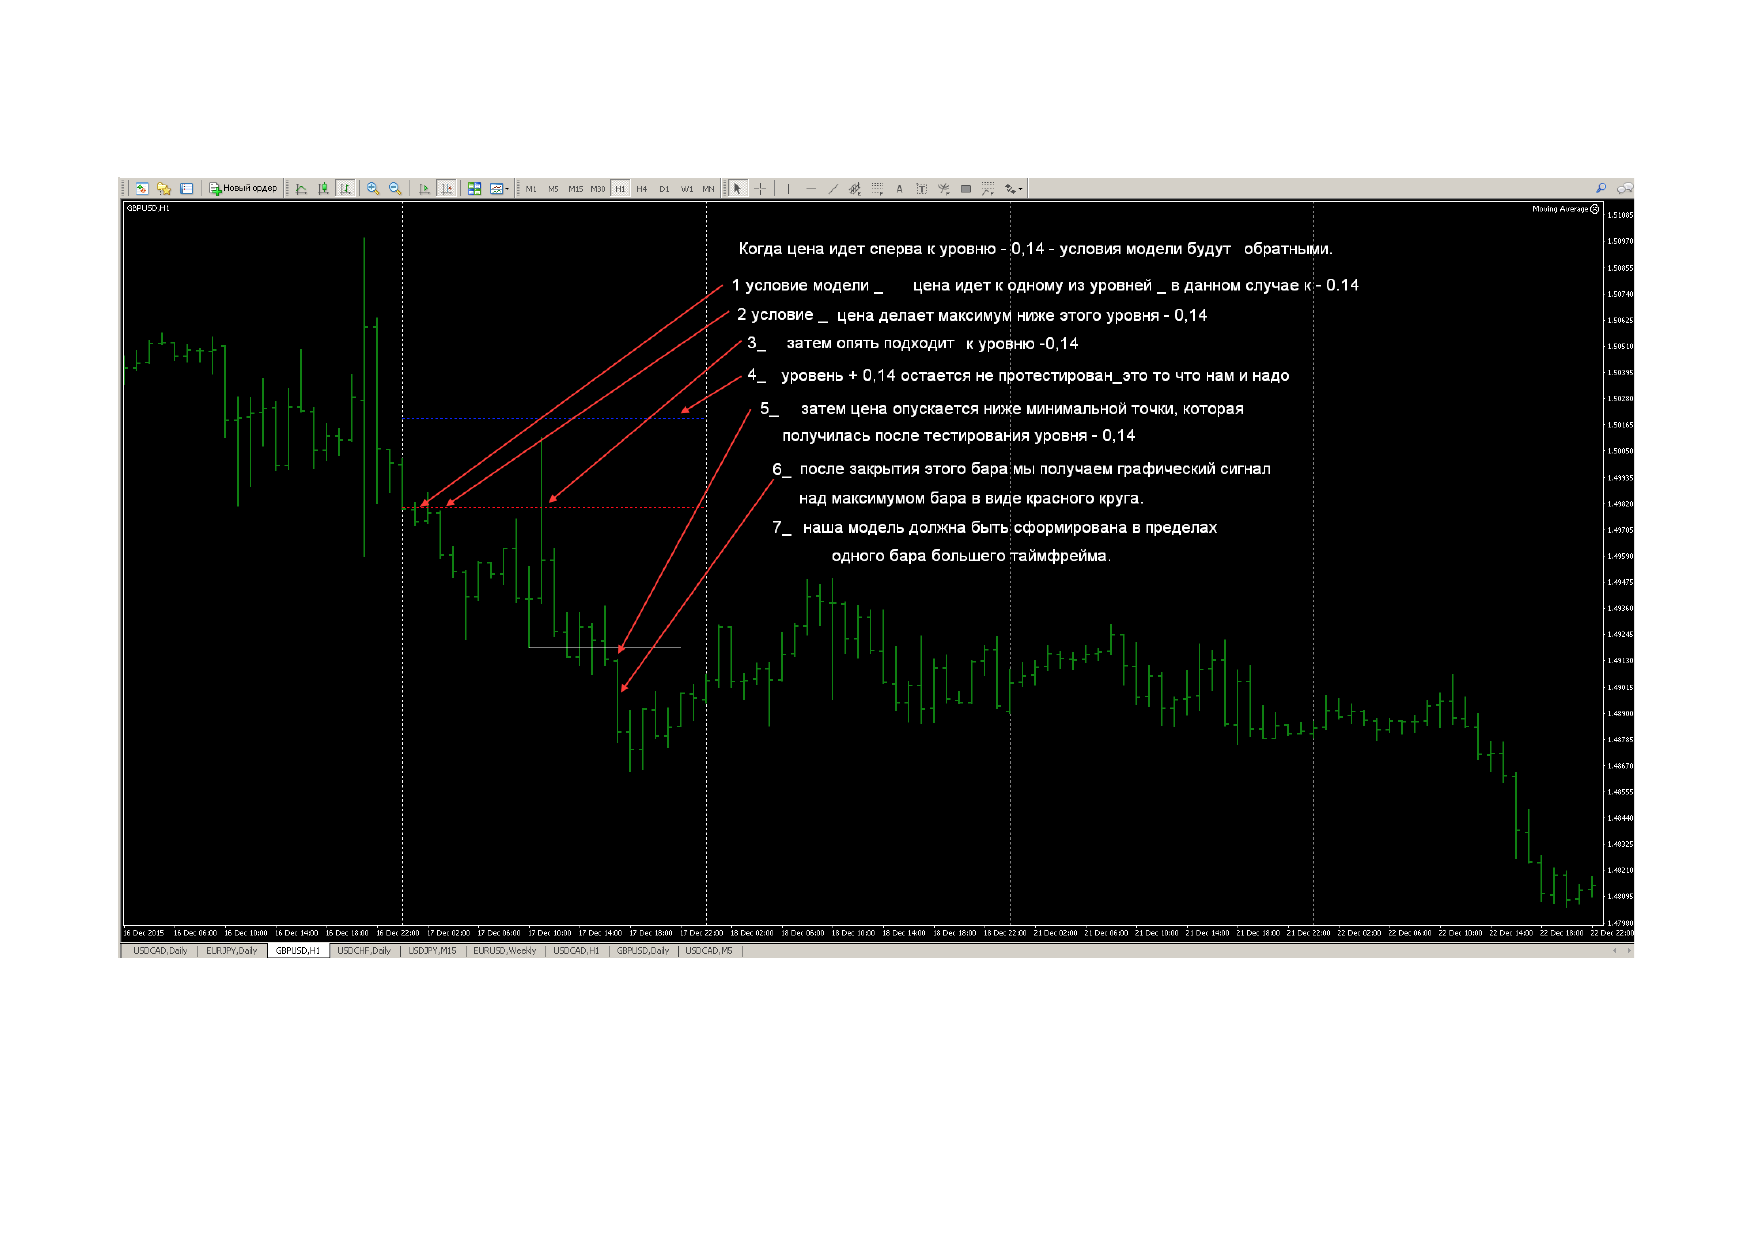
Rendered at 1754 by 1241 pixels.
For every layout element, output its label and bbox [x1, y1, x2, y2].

picture [118, 177, 1635, 958]
